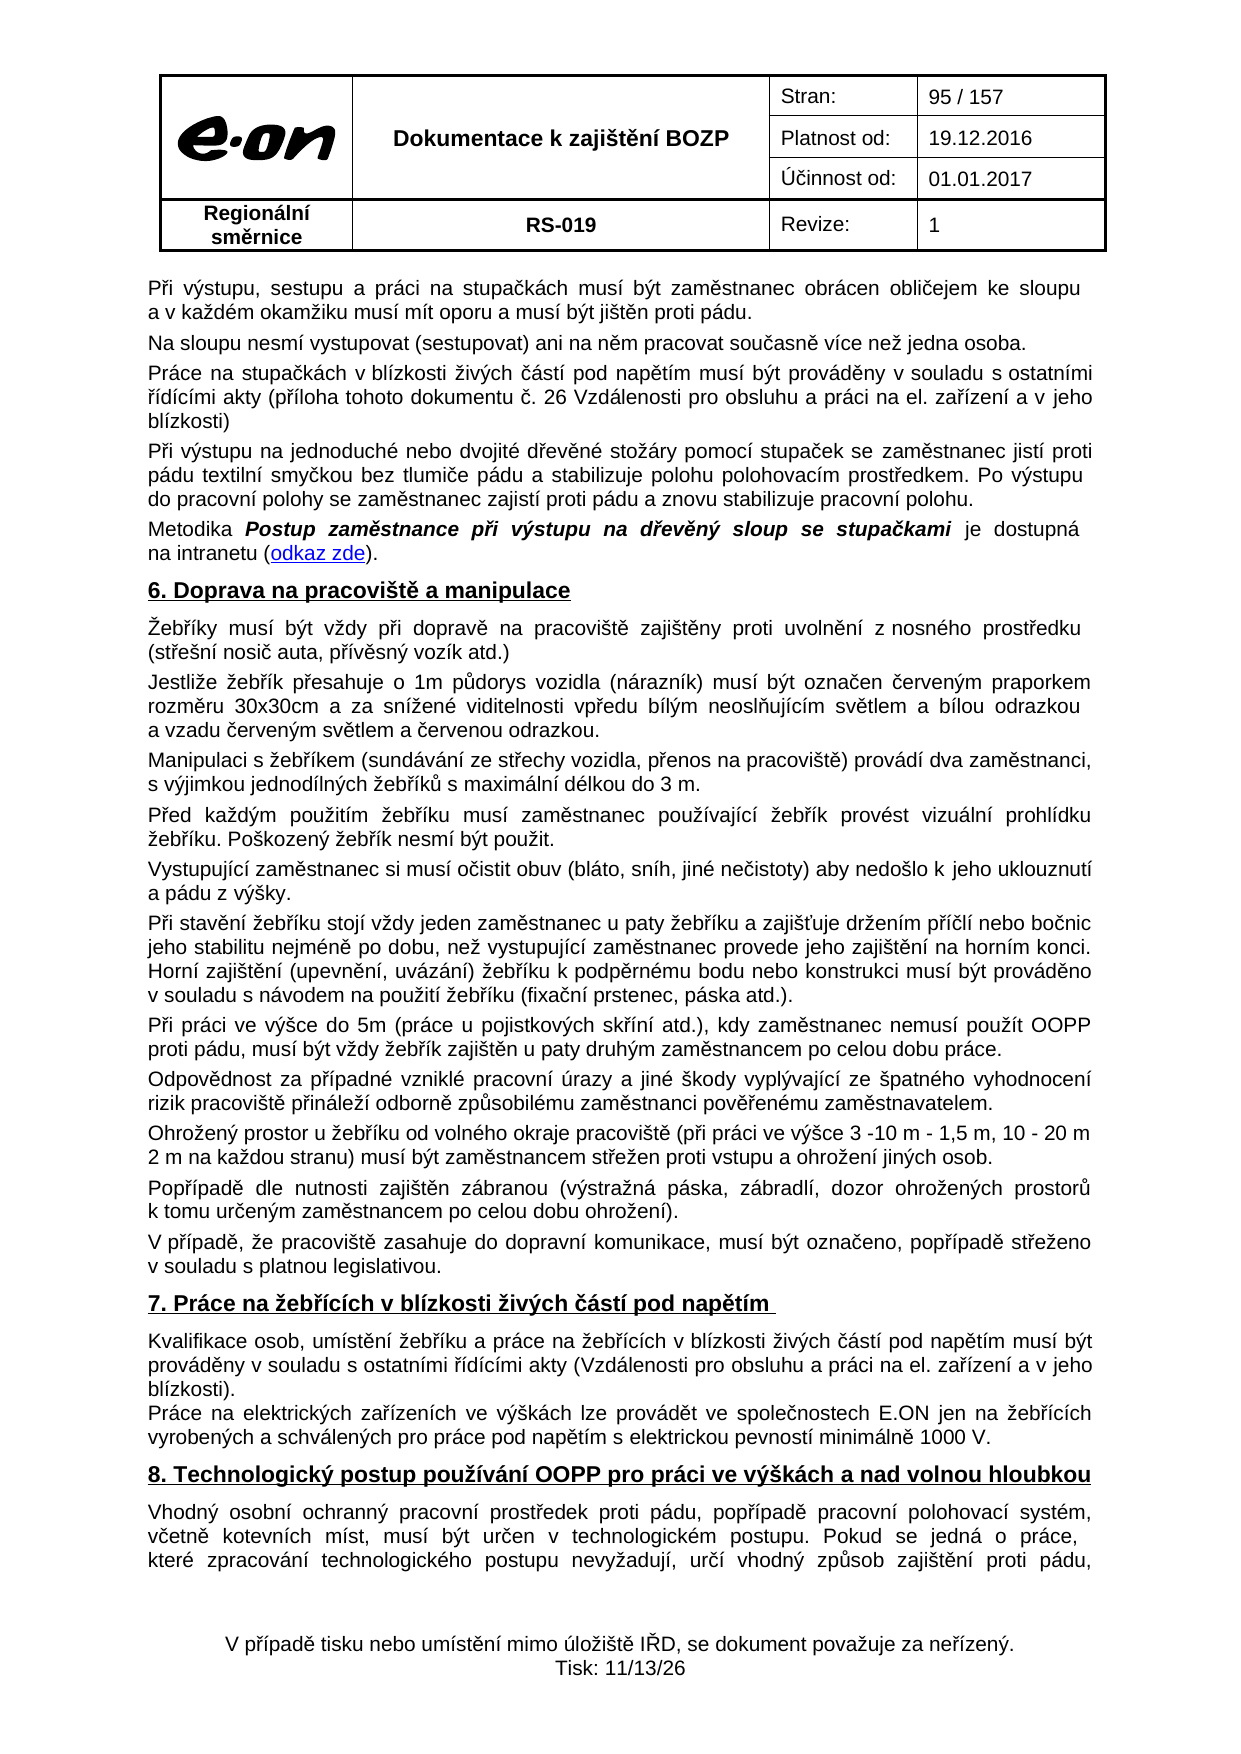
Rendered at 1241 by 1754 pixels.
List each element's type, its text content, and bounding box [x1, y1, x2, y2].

text Manipulaci s žebříkem (sundávání ze střechy vozidla, přenos na pracoviště) provádí dva zaměstnanci, s výjimkou jednodílných žebříků s maximální délkou do 3 m. [148, 748, 1092, 796]
text Vystupující zaměstnanec si musí očistit obuv (bláto, sníh, jiné nečistoty) aby nedošlo k jeho uklouznutí a pádu z výšky. [148, 857, 1092, 904]
text Před každým použitím žebříku musí zaměstnanec používající žebřík provést vizuální prohlídku žebříku. Poškozený žebřík nesmí být použit. [148, 802, 1092, 850]
text Metodika Postup zaměstnance při výstupu na dřevěný sloup se stupačkami je dostupná na intranetu (odkaz zde). [148, 517, 1092, 565]
text Při stavění žebříku stojí vždy jeden zaměstnanec u paty žebříku a zajišťuje držením příčlí nebo bočnic jeho stabilitu nejméně po dobu, než vystupující zaměstnanec provede jeho zajištění na horním konci. Horní zajištění (upevnění, uvázání) žebříku k podpěrnému bodu nebo konstrukci musí být prováděno v souladu s návodem na použití žebříku (fixační prstenec, páska atd.). [148, 911, 1092, 1007]
text Práce na elektrických zařízeních ve výškách lze provádět ve společnostech E.ON jen na žebřících vyrobených a schválených pro práce pod napětím s elektrickou pevností minimálně 1000 V. [148, 1401, 1092, 1449]
text Při práci ve výšce do 5m (práce u pojistkových skříní atd.), kdy zaměstnanec nemusí použít OOPP proti pádu, musí být vždy žebřík zajištěn u paty druhým zaměstnancem po celou dobu práce. [148, 1013, 1092, 1061]
title 7. Práce na žebřících v blízkosti živých částí pod napětím [148, 1290, 1092, 1316]
text Při výstupu na jednoduché nebo dvojité dřevěné stožáry pomocí stupaček se zaměstnanec jistí proti pádu textilní smyčkou bez tlumiče pádu a stabilizuje polohu polohovacím prostředkem. Po výstupu do pracovní polohy se zaměstnanec zajistí proti pádu a znovu stabilizuje pracovní polohu. [148, 439, 1092, 511]
title 6. Doprava na pracoviště a manipulace [148, 577, 1092, 603]
text Na sloupu nesmí vystupovat (sestupovat) ani na něm pracovat současně více než jedna osoba. [148, 330, 1092, 354]
title 8. Technologický postup používání OOPP pro práci ve výškách a nad volnou hloubkou [148, 1461, 1092, 1487]
text Popřípadě dle nutnosti zajištěn zábranou (výstražná páska, zábradlí, dozor ohrožených prostorů k tomu určeným zaměstnancem po celou dobu ohrožení). [148, 1175, 1092, 1223]
text Práce na stupačkách v blízkosti živých částí pod napětím musí být prováděny v souladu s ostatními řídícími akty (příloha tohoto dokumentu č. 26 Vzdálenosti pro obsluhu a práci na el. zařízení a v jeho blízkosti) [148, 361, 1092, 432]
text Jestliže žebřík přesahuje o 1m půdorys vozidla (nárazník) musí být označen červeným praporkem rozměru 30x30cm a za snížené viditelnosti vpředu bílým neoslňujícím světlem a bílou odrazkou a vzadu červeným světlem a červenou odrazkou. [148, 670, 1092, 742]
text V případě, že pracoviště zasahuje do dopravní komunikace, musí být označeno, popřípadě střeženo v souladu s platnou legislativou. [148, 1229, 1092, 1277]
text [148, 1500, 1092, 1572]
text Ohrožený prostor u žebříku od volného okraje pracoviště (při práci ve výšce 3 -10 m - 1,5 m, 10 - 20 m 2 m na každou stranu) musí být zaměstnancem střežen proti vstupu a ohrožení jiných osob. [148, 1121, 1092, 1169]
text Kvalifikace osob, umístění žebříku a práce na žebřících v blízkosti živých částí pod napětím musí být prováděny v souladu s ostatními řídícími akty (Vzdálenosti pro obsluhu a práci na el. zařízení a v jeho blízkosti). [148, 1329, 1092, 1401]
text Žebříky musí být vždy při dopravě na pracoviště zajištěny proti uvolnění z nosného prostředku (střešní nosič auta, přívěsný vozík atd.) [148, 616, 1092, 664]
text Odpovědnost za případné vzniklé pracovní úrazy a jiné škody vyplývající ze špatného vyhodnocení rizik pracoviště přináleží odborně způsobilému zaměstnanci pověřenému zaměstnavatelem. [148, 1067, 1092, 1115]
text Při výstupu, sestupu a práci na stupačkách musí být zaměstnanec obrácen obličejem ke sloupu a v každém okamžiku musí mít oporu a musí být jištěn proti pádu. [148, 276, 1092, 324]
